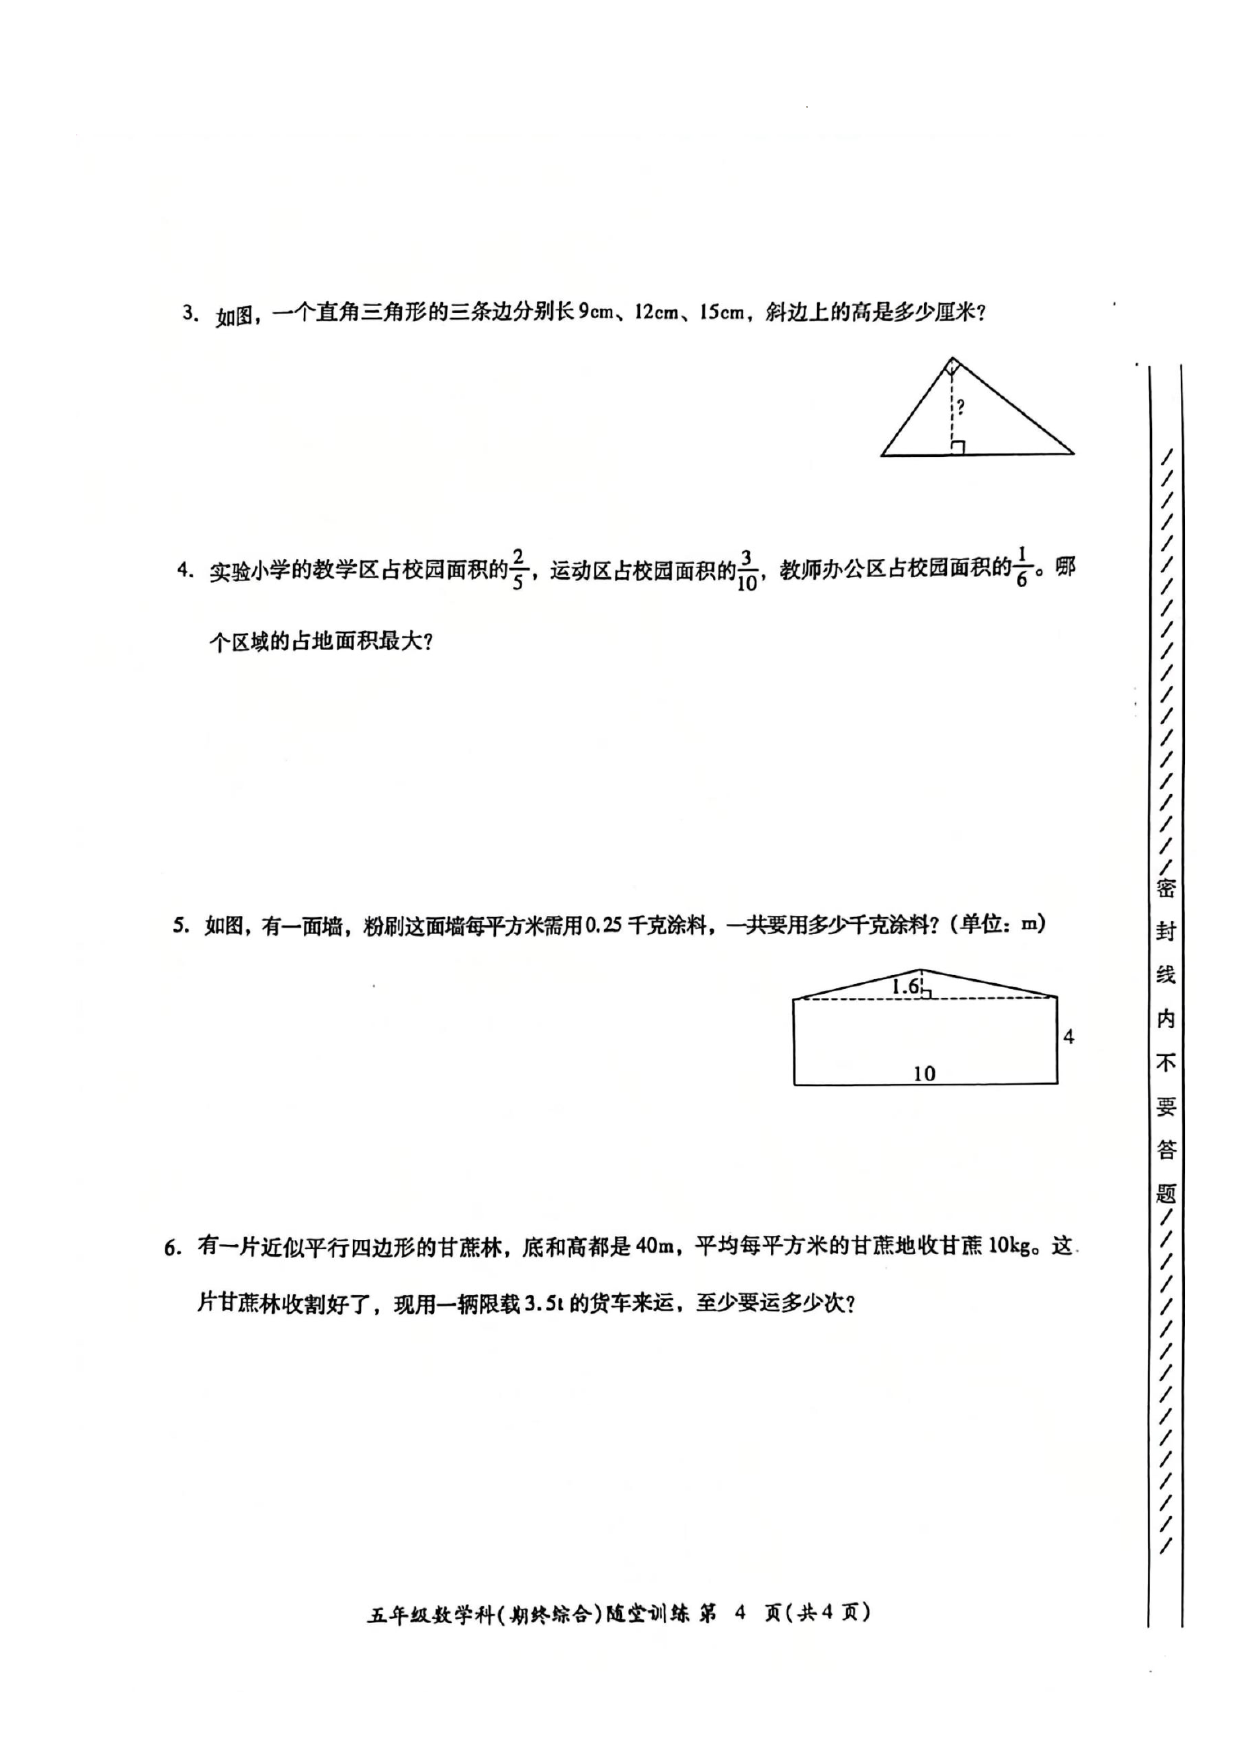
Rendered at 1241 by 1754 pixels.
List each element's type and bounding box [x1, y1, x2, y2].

picture [77, 135, 1197, 1692]
